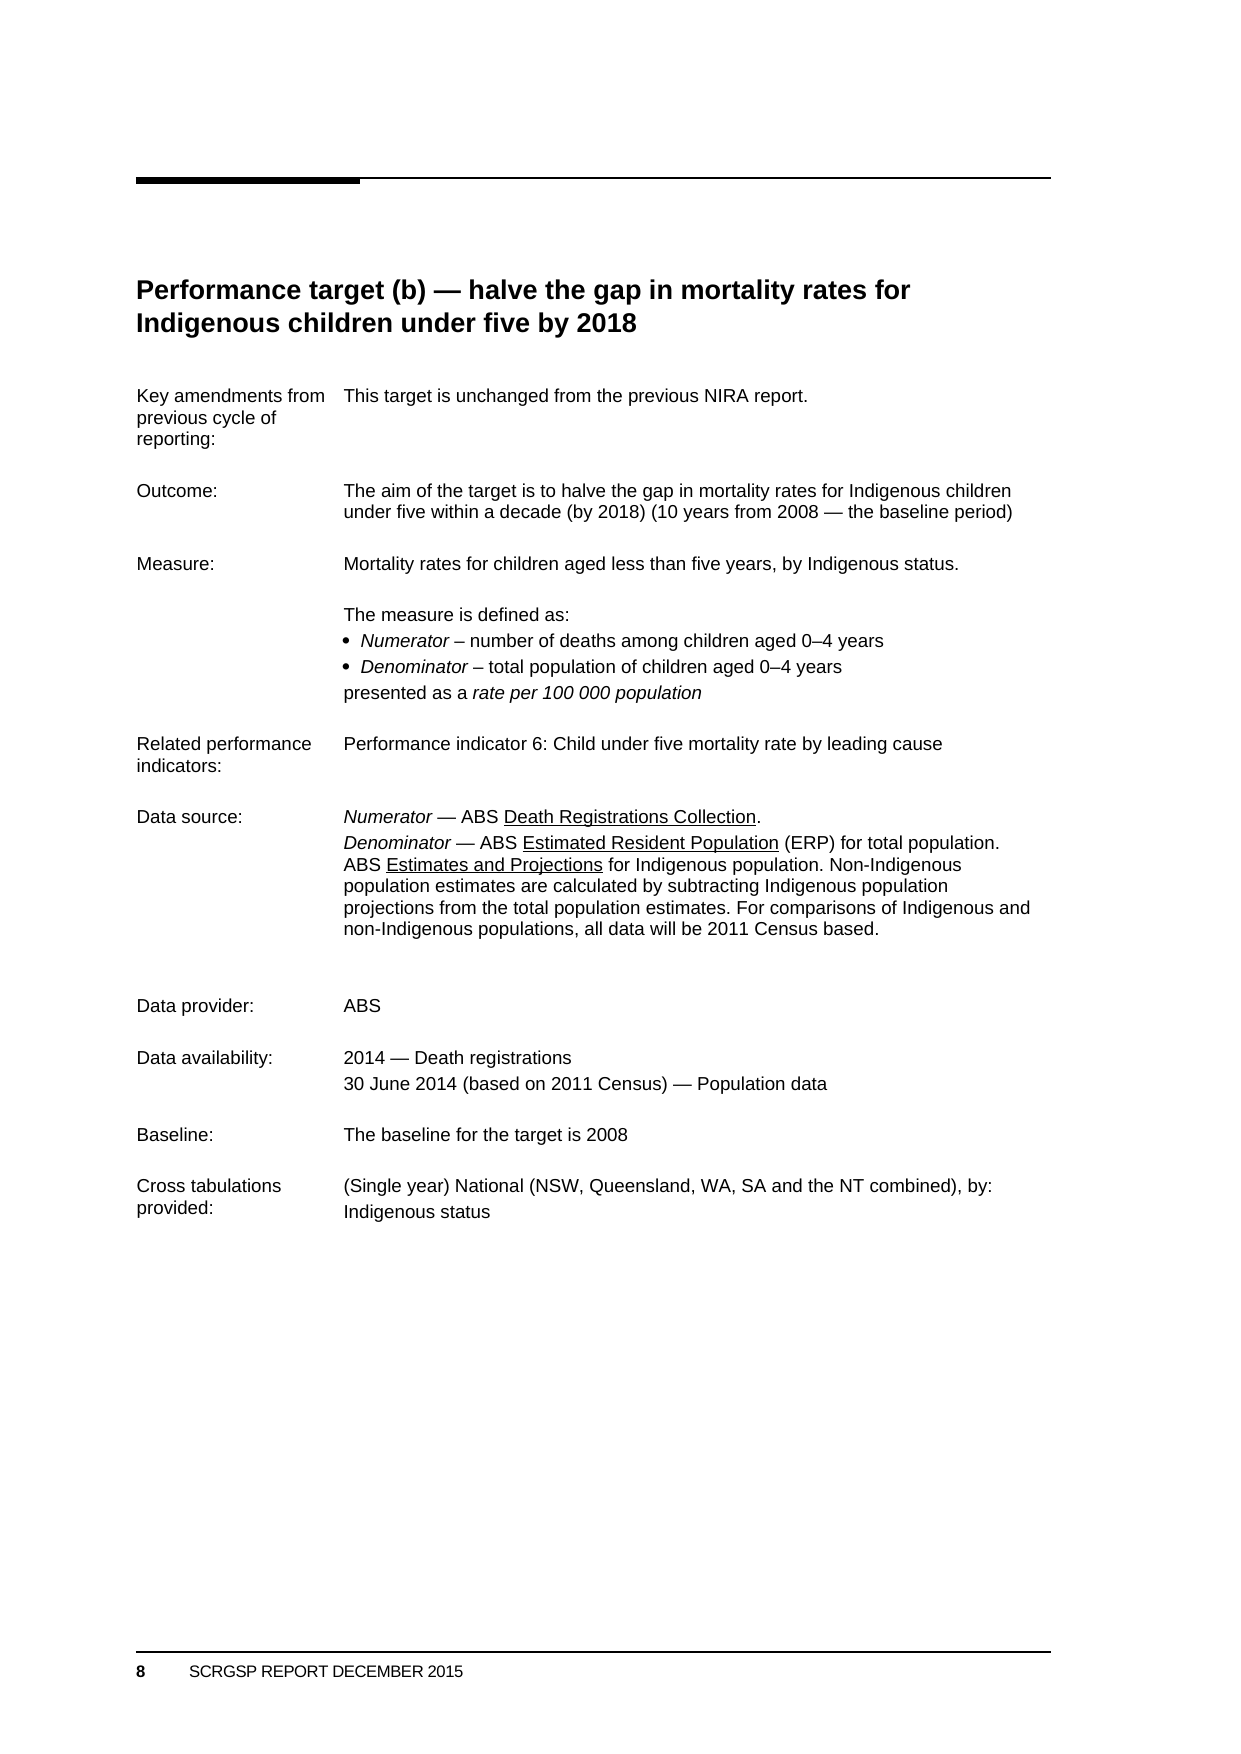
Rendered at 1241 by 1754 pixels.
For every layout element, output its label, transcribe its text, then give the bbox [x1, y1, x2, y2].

table_cell Related performance indicators: [136, 733, 343, 806]
table_cell 2014 — Death registrations 30 June 2014 (based on 2011 Census) — Population data [343, 1047, 1051, 1124]
table_cell The baseline for the target is 2008 [343, 1124, 1051, 1175]
table_header Key amendments from previous cycle of reporting: [136, 385, 343, 480]
table_cell Baseline: [136, 1124, 343, 1175]
table_cell Performance indicator 6: Child under five mortality rate by leading cause [343, 733, 1051, 806]
table_cell Data source: [136, 806, 343, 995]
table_cell Data availability: [136, 1047, 343, 1124]
table_cell Cross tabulations provided: [136, 1175, 343, 1252]
table_cell Outcome: [136, 480, 343, 553]
table_cell Numerator — ABS Death Registrations Collection. Denominator — ABS Estimated Resident Population (ERP) for total population. ABS Estimates and Projections for Indigenous population. Non-Indigenous population estimates are calculated by subtracting Indigenous population projections from the total population estimates. For comparisons of Indigenous and non-Indigenous populations, all data will be 2011 Census based. [343, 806, 1051, 995]
table_cell ABS [343, 995, 1051, 1047]
subtitle Performance target (b) — halve the gap in mortality rates for Indigenous children under five by 2018 [136, 273, 1051, 339]
table_cell Mortality rates for children aged less than five years, by Indigenous status. The measure is defined as: Numerator – number of deaths among children aged 0–4 years Denominator – total population of children aged 0–4 years presented as a rate per 100 000 population [343, 553, 1051, 733]
table_cell Measure: [136, 553, 343, 733]
table_cell Data provider: [136, 995, 343, 1047]
table_cell The aim of the target is to halve the gap in mortality rates for Indigenous children under five within a decade (by 2018) (10 years from 2008 — the baseline period) [343, 480, 1051, 553]
table_cell (Single year) National (NSW, Queensland, WA, SA and the NT combined), by: Indigenous status [343, 1175, 1051, 1252]
table_header This target is unchanged from the previous NIRA report. [343, 385, 1051, 480]
